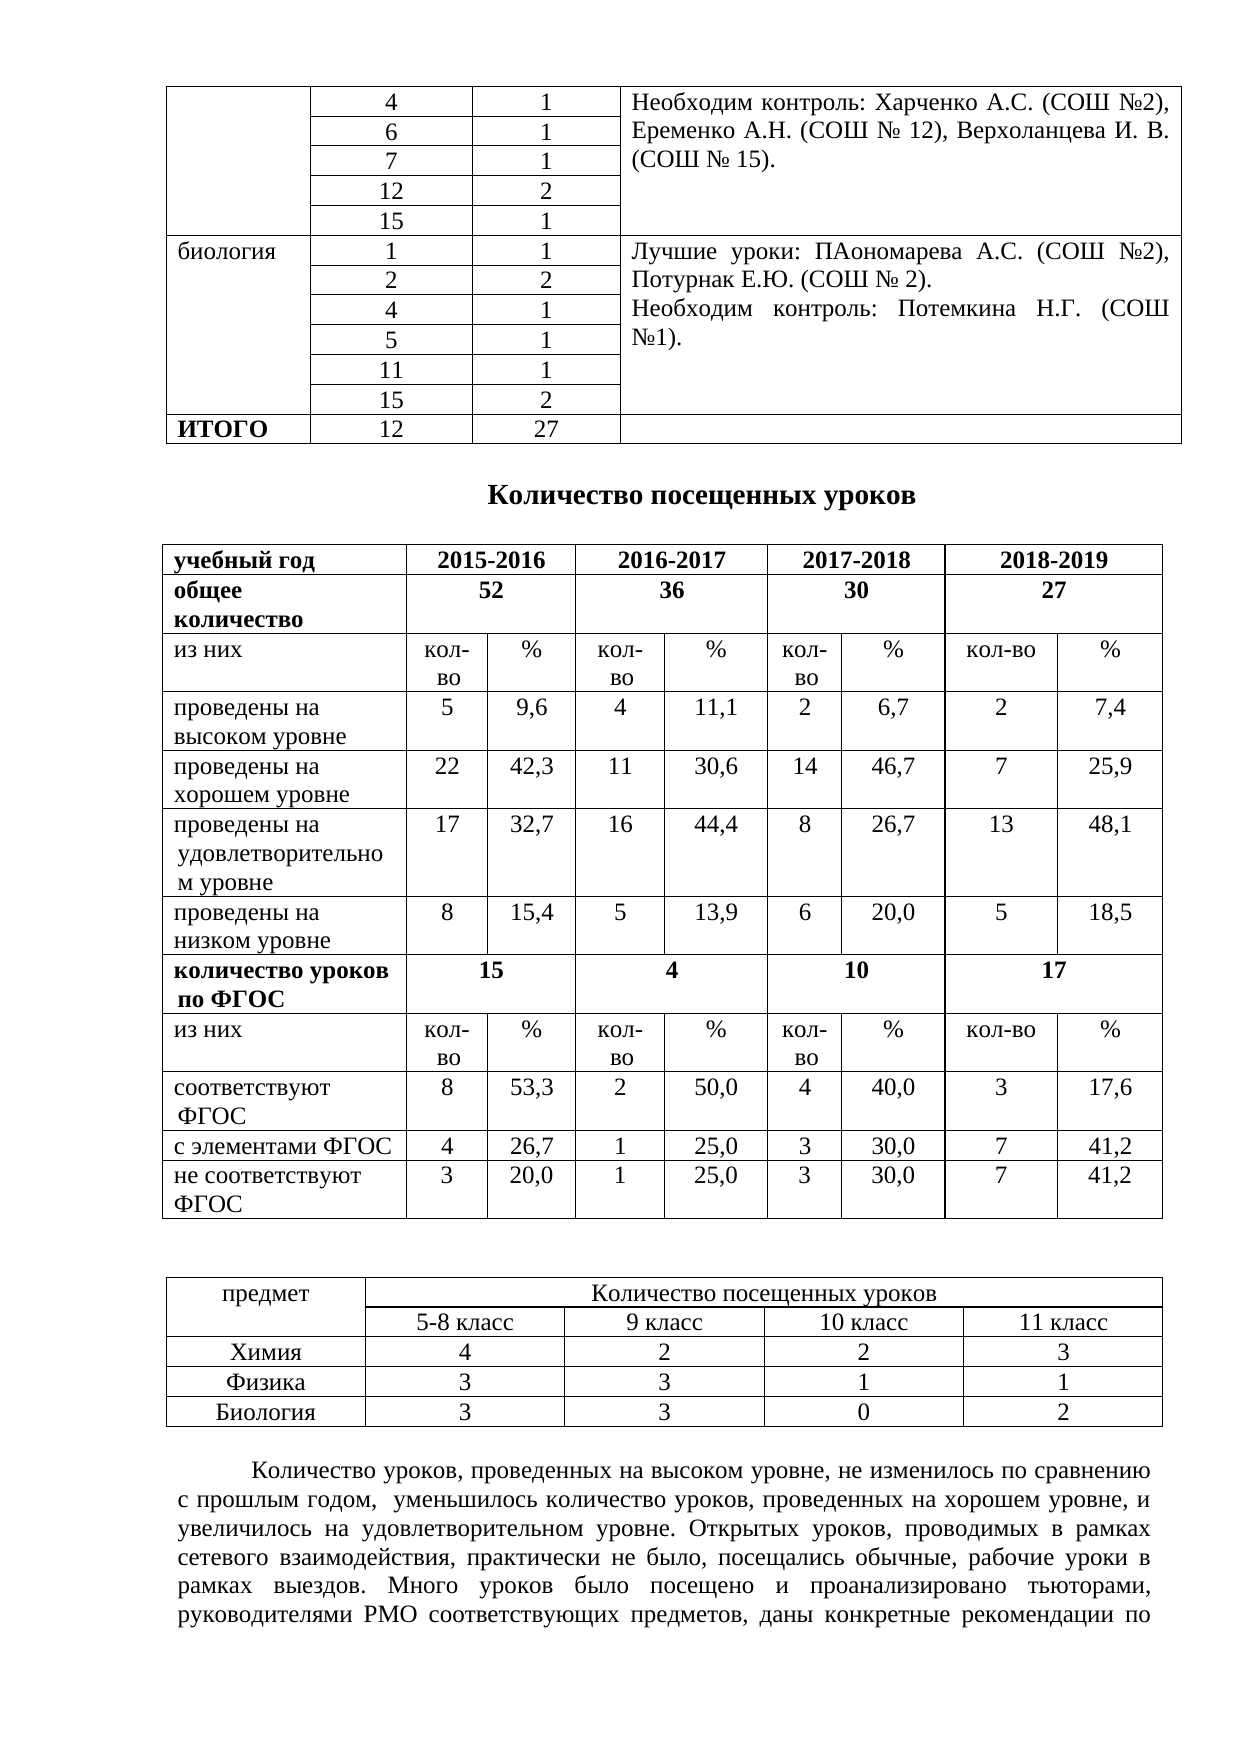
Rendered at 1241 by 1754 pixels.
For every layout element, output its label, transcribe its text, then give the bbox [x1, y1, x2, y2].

table_cell 15 [407, 955, 575, 1013]
table_cell 4 [576, 692, 664, 750]
table_cell 50,0 [665, 1072, 767, 1130]
table_cell 1 [765, 1367, 963, 1396]
table_cell проведены на низком уровне [163, 897, 406, 954]
table_cell 1 [473, 236, 620, 264]
table_cell 16 [576, 809, 664, 896]
table_cell биология [167, 236, 310, 413]
table_cell 4 [366, 1337, 564, 1366]
table_cell кол-во [768, 1014, 841, 1071]
table_cell 2 [576, 1072, 664, 1130]
table_cell 5-8 класс [366, 1308, 564, 1336]
table_cell % [842, 634, 944, 691]
table_cell 1 [473, 355, 620, 384]
table_cell 5 [407, 692, 487, 750]
table_header 2016-2017 [576, 545, 767, 574]
table_header учебный год [163, 545, 406, 574]
table_cell 2 [473, 266, 620, 294]
table_cell 26,7 [842, 809, 944, 896]
table_cell 40,0 [842, 1072, 944, 1130]
table_cell 1 [964, 1367, 1162, 1396]
table_cell 7 [946, 1161, 1057, 1218]
table_cell 3 [565, 1397, 764, 1426]
table_cell 6 [311, 117, 472, 145]
table_cell 8 [407, 1072, 487, 1130]
table_cell 7 [311, 146, 472, 175]
table_cell 12 [311, 176, 472, 205]
table_cell 48,1 [1058, 809, 1162, 896]
table_cell Лучшие уроки: ПАономарева А.С. (СОШ №2), Потурнак Е.Ю. (СОШ № 2). Необходим контроль: Потемкина Н.Г. (СОШ №1). [621, 236, 1181, 413]
list Количество посещенных уроков [252, 477, 1152, 511]
table_cell 42,3 [488, 751, 575, 808]
table_cell 2 [964, 1397, 1162, 1426]
table_cell 3 [946, 1072, 1057, 1130]
table_cell 3 [768, 1161, 841, 1218]
table_cell кол-во [407, 1014, 487, 1071]
table_cell кол-во [768, 634, 841, 691]
table_cell проведены на хорошем уровне [163, 751, 406, 808]
table_header Количество посещенных уроков [366, 1278, 1162, 1306]
table_cell 6,7 [842, 692, 944, 750]
table_cell 11 [311, 355, 472, 384]
table_cell 18,5 [1058, 897, 1162, 954]
table_header предмет [167, 1278, 365, 1336]
table_cell кол-во [946, 634, 1057, 691]
table_cell 5 [311, 325, 472, 354]
table_cell 27 [473, 415, 620, 443]
table_cell 11 [576, 751, 664, 808]
table_cell Химия [167, 1337, 365, 1366]
table_cell 10 [768, 955, 944, 1013]
table_cell 2 [946, 692, 1057, 750]
table_cell [621, 415, 1181, 443]
table_cell % [842, 1014, 944, 1071]
table_cell проведены на высоком уровне [163, 692, 406, 750]
table_cell количество уроков по ФГОС [163, 955, 406, 1013]
table_cell 4 [407, 1131, 487, 1159]
table_cell 7 [946, 1131, 1057, 1159]
table_header 2017-2018 [768, 545, 944, 574]
table_cell 1 [473, 146, 620, 175]
table_header 2018-2019 [946, 545, 1162, 574]
table_cell 1 [473, 206, 620, 235]
table_cell 17 [946, 955, 1162, 1013]
table_cell не соответствуют ФГОС [163, 1161, 406, 1218]
table_cell с элементами ФГОС [163, 1131, 406, 1159]
table_cell 20,0 [488, 1161, 575, 1218]
table_header 2015-2016 [407, 545, 575, 574]
table_cell % [488, 634, 575, 691]
table_cell 9,6 [488, 692, 575, 750]
table_cell 1 [576, 1161, 664, 1218]
table_cell 2 [473, 176, 620, 205]
table_cell 11 класс [964, 1308, 1162, 1336]
table_cell 14 [768, 751, 841, 808]
table_cell 3 [768, 1131, 841, 1159]
table_cell 2 [311, 266, 472, 294]
table_cell ИТОГО [167, 415, 310, 443]
table_cell % [1058, 634, 1162, 691]
table_cell 41,2 [1058, 1161, 1162, 1218]
table_cell 4 [576, 955, 767, 1013]
table_cell 36 [576, 575, 767, 633]
table_cell 44,4 [665, 809, 767, 896]
table_cell 52 [407, 575, 575, 633]
table_cell 2 [768, 692, 841, 750]
table_cell 30,6 [665, 751, 767, 808]
table_cell % [488, 1014, 575, 1071]
table_cell 1 [473, 295, 620, 324]
table_cell 1 [576, 1131, 664, 1159]
table_cell 3 [565, 1367, 764, 1396]
table_cell 41,2 [1058, 1131, 1162, 1159]
table_cell 4 [768, 1072, 841, 1130]
table_cell % [665, 1014, 767, 1071]
table_cell 17 [407, 809, 487, 896]
table_cell кол-во [576, 1014, 664, 1071]
table_cell 46,7 [842, 751, 944, 808]
table_cell кол-во [407, 634, 487, 691]
table_cell 30 [768, 575, 944, 633]
table_cell 0 [765, 1397, 963, 1426]
table_cell 6 [768, 897, 841, 954]
table_cell 4 [311, 87, 472, 116]
table_cell 12 [311, 415, 472, 443]
table_cell Физика [167, 1367, 365, 1396]
table_cell 8 [407, 897, 487, 954]
table_cell 25,0 [665, 1161, 767, 1218]
table_cell 11,1 [665, 692, 767, 750]
table_cell 13 [946, 809, 1057, 896]
table_cell 9 класс [565, 1308, 764, 1336]
table_cell кол-во [576, 634, 664, 691]
table_cell 1 [473, 87, 620, 116]
table_cell Биология [167, 1397, 365, 1426]
table_cell 22 [407, 751, 487, 808]
table_cell 5 [946, 897, 1057, 954]
table_cell 1 [311, 236, 472, 264]
table_cell 13,9 [665, 897, 767, 954]
table_cell 17,6 [1058, 1072, 1162, 1130]
table_cell 5 [576, 897, 664, 954]
table_cell % [1058, 1014, 1162, 1071]
table_cell 20,0 [842, 897, 944, 954]
table_cell 7 [946, 751, 1057, 808]
table_cell 3 [366, 1367, 564, 1396]
table_cell 8 [768, 809, 841, 896]
table_cell из них [163, 634, 406, 691]
table_cell 25,9 [1058, 751, 1162, 808]
table_cell 32,7 [488, 809, 575, 896]
table_cell 1 [473, 325, 620, 354]
table_cell 53,3 [488, 1072, 575, 1130]
table_cell 2 [565, 1337, 764, 1366]
table_cell кол-во [946, 1014, 1057, 1071]
table_cell 3 [407, 1161, 487, 1218]
table_cell 10 класс [765, 1308, 963, 1336]
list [177, 1455, 1152, 1628]
table_cell из них [163, 1014, 406, 1071]
table_cell 15 [311, 385, 472, 413]
table_cell проведены на удовлетворительном уровне [163, 809, 406, 896]
table_cell соответствуют ФГОС [163, 1072, 406, 1130]
table_cell 30,0 [842, 1131, 944, 1159]
table_cell 2 [473, 385, 620, 413]
table_cell % [665, 634, 767, 691]
table_cell 25,0 [665, 1131, 767, 1159]
table_cell 27 [946, 575, 1162, 633]
table_cell 15 [311, 206, 472, 235]
table_cell общее количество [163, 575, 406, 633]
table_cell 4 [311, 295, 472, 324]
table_cell 30,0 [842, 1161, 944, 1218]
table_cell 26,7 [488, 1131, 575, 1159]
table_cell 3 [366, 1397, 564, 1426]
table_cell 7,4 [1058, 692, 1162, 750]
table_cell 2 [765, 1337, 963, 1366]
table_cell 1 [473, 117, 620, 145]
table_cell 15,4 [488, 897, 575, 954]
table_cell 3 [964, 1337, 1162, 1366]
